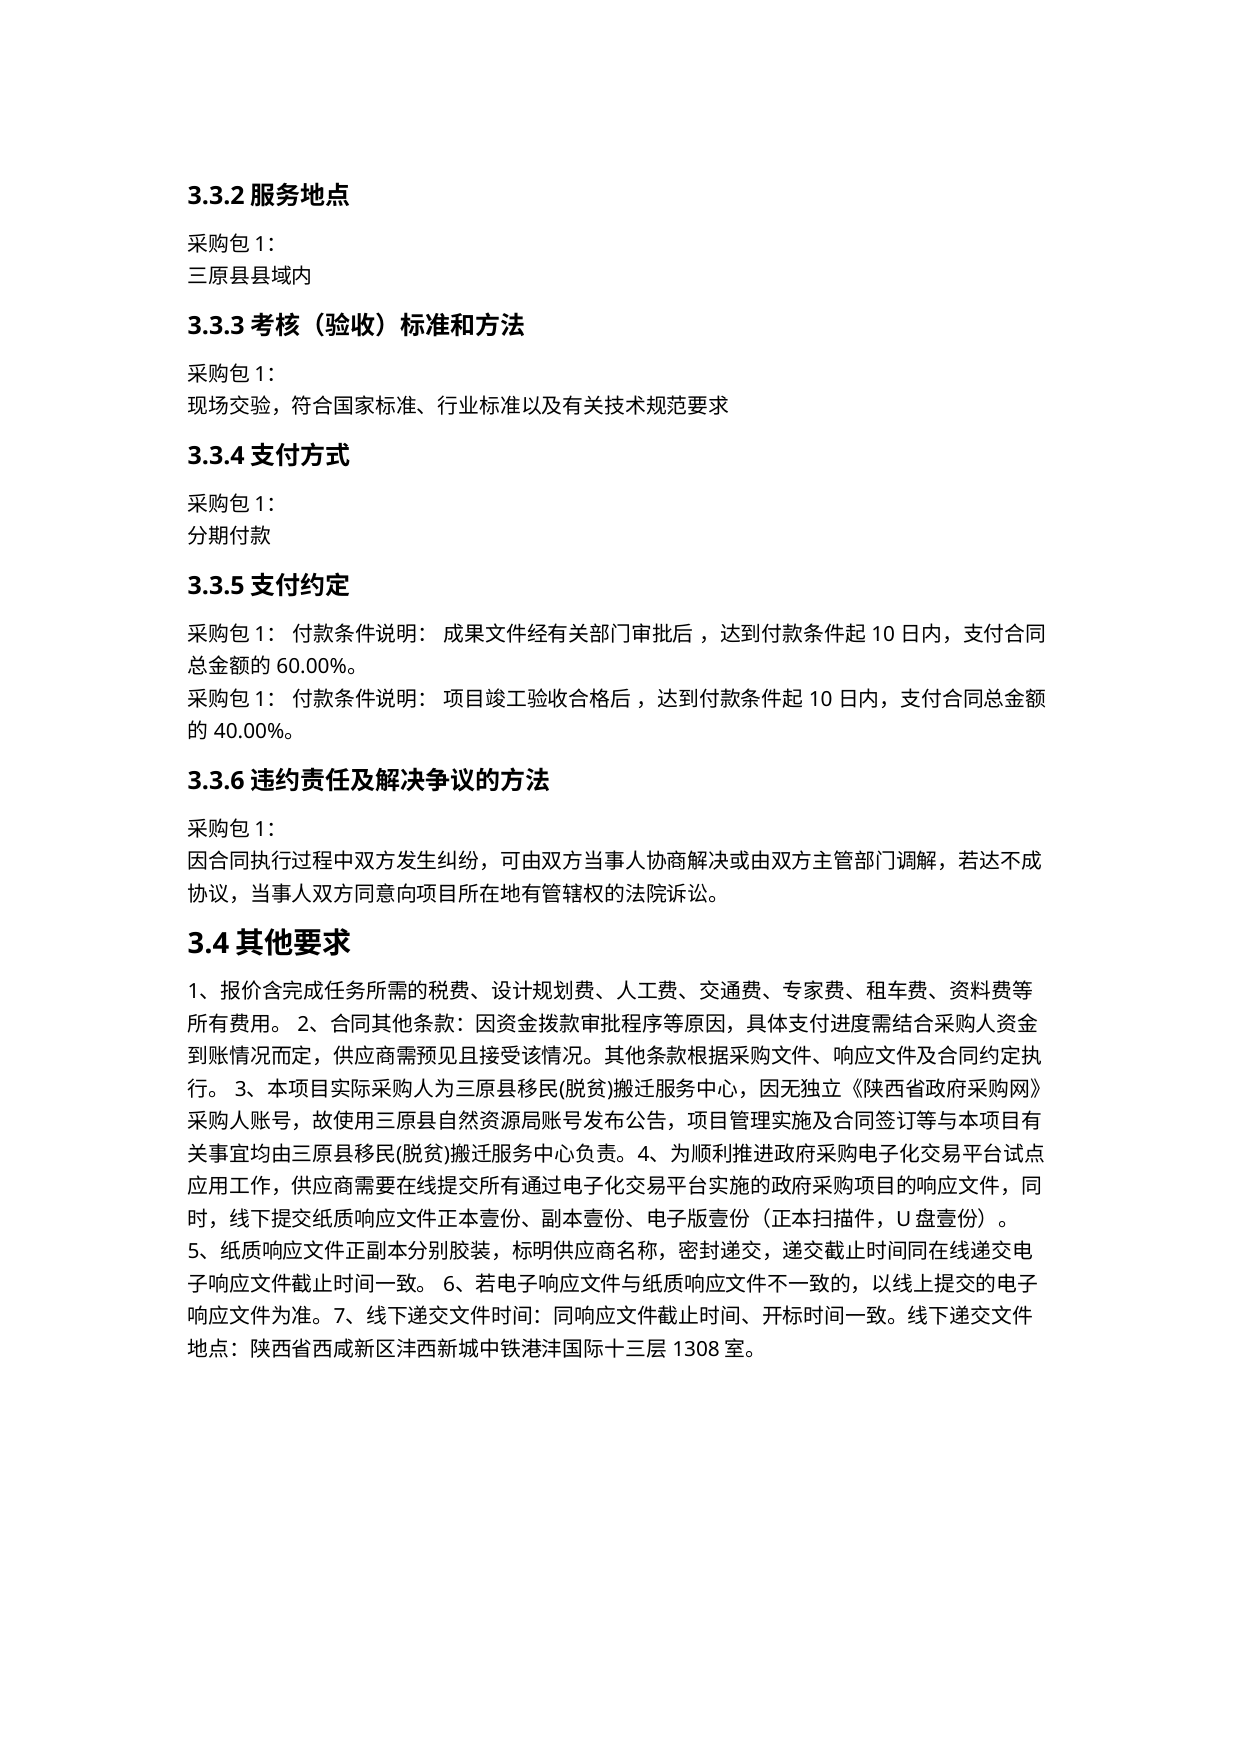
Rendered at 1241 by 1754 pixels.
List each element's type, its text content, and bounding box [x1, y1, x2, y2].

text 三原县县域内 [187, 259, 1053, 292]
text 采购包1： [187, 227, 1053, 259]
text 3.3.5支付约定 [187, 552, 1053, 617]
text 3.3.6违约责任及解决争议的方法 [187, 747, 1053, 812]
text 3.3.4支付方式 [187, 422, 1053, 487]
text 3.3.2服务地点 [187, 162, 1053, 227]
text 采购包1： [187, 357, 1053, 389]
text 3.3.3考核（验收）标准和方法 [187, 292, 1053, 357]
text 采购包1： 付款条件说明： 项目竣工验收合格后 ，达到付款条件起 10 日内，支付合同总金额的 40.00%。 [187, 682, 1053, 747]
text 采购包1： [187, 812, 1053, 844]
text 采购包1： 付款条件说明： 成果文件经有关部门审批后 ，达到付款条件起 10 日内，支付合同总金额的 60.00%。 [187, 617, 1053, 682]
text 现场交验，符合国家标准、行业标准以及有关技术规范要求 [187, 389, 1053, 422]
text 因合同执行过程中双方发生纠纷，可由双方当事人协商解决或由双方主管部门调解，若达不成协议，当事人双方同意向项目所在地有管辖权的法院诉讼。 [187, 844, 1053, 909]
text 3.4其他要求 [187, 909, 1053, 974]
text 采购包1： [187, 487, 1053, 519]
text 分期付款 [187, 519, 1053, 552]
text 1、报价含完成任务所需的税费、设计规划费、人工费、交通费、专家费、租车费、资料费等所有费用。 2、合同其他条款：因资金拨款审批程序等原因，具体支付进度需结合采购人资金到账情况而定，供应商需预见且接受该情况。其他条款根据采购文件、响应文件及合同约定执行。 3、本项目实际采购人为三原县移民(脱贫)搬迁服务中心，因无独立《陕西省政府采购网》采购人账号，故使用三原县自然资源局账号发布公告，项目管理实施及合同签订等与本项目有关事宜均由三原县移民(脱贫)搬迁服务中心负责。4、为顺利推进政府采购电子化交易平台试点应用工作，供应商需要在线提交所有通过电子化交易平台实施的政府采购项目的响应文件，同时，线下提交纸质响应文件正本壹份、副本壹份、电子版壹份（正本扫描件，U盘壹份）。 5、纸质响应文件正副本分别胶装，标明供应商名称，密封递交，递交截止时间同在线递交电子响应文件截止时间一致。 6、若电子响应文件与纸质响应文件不一致的，以线上提交的电子响应文件为准。7、线下递交文件时间：同响应文件截止时间、开标时间一致。线下递交文件地点：陕西省西咸新区沣西新城中铁港沣国际十三层 1308室。 [187, 974, 1053, 1364]
